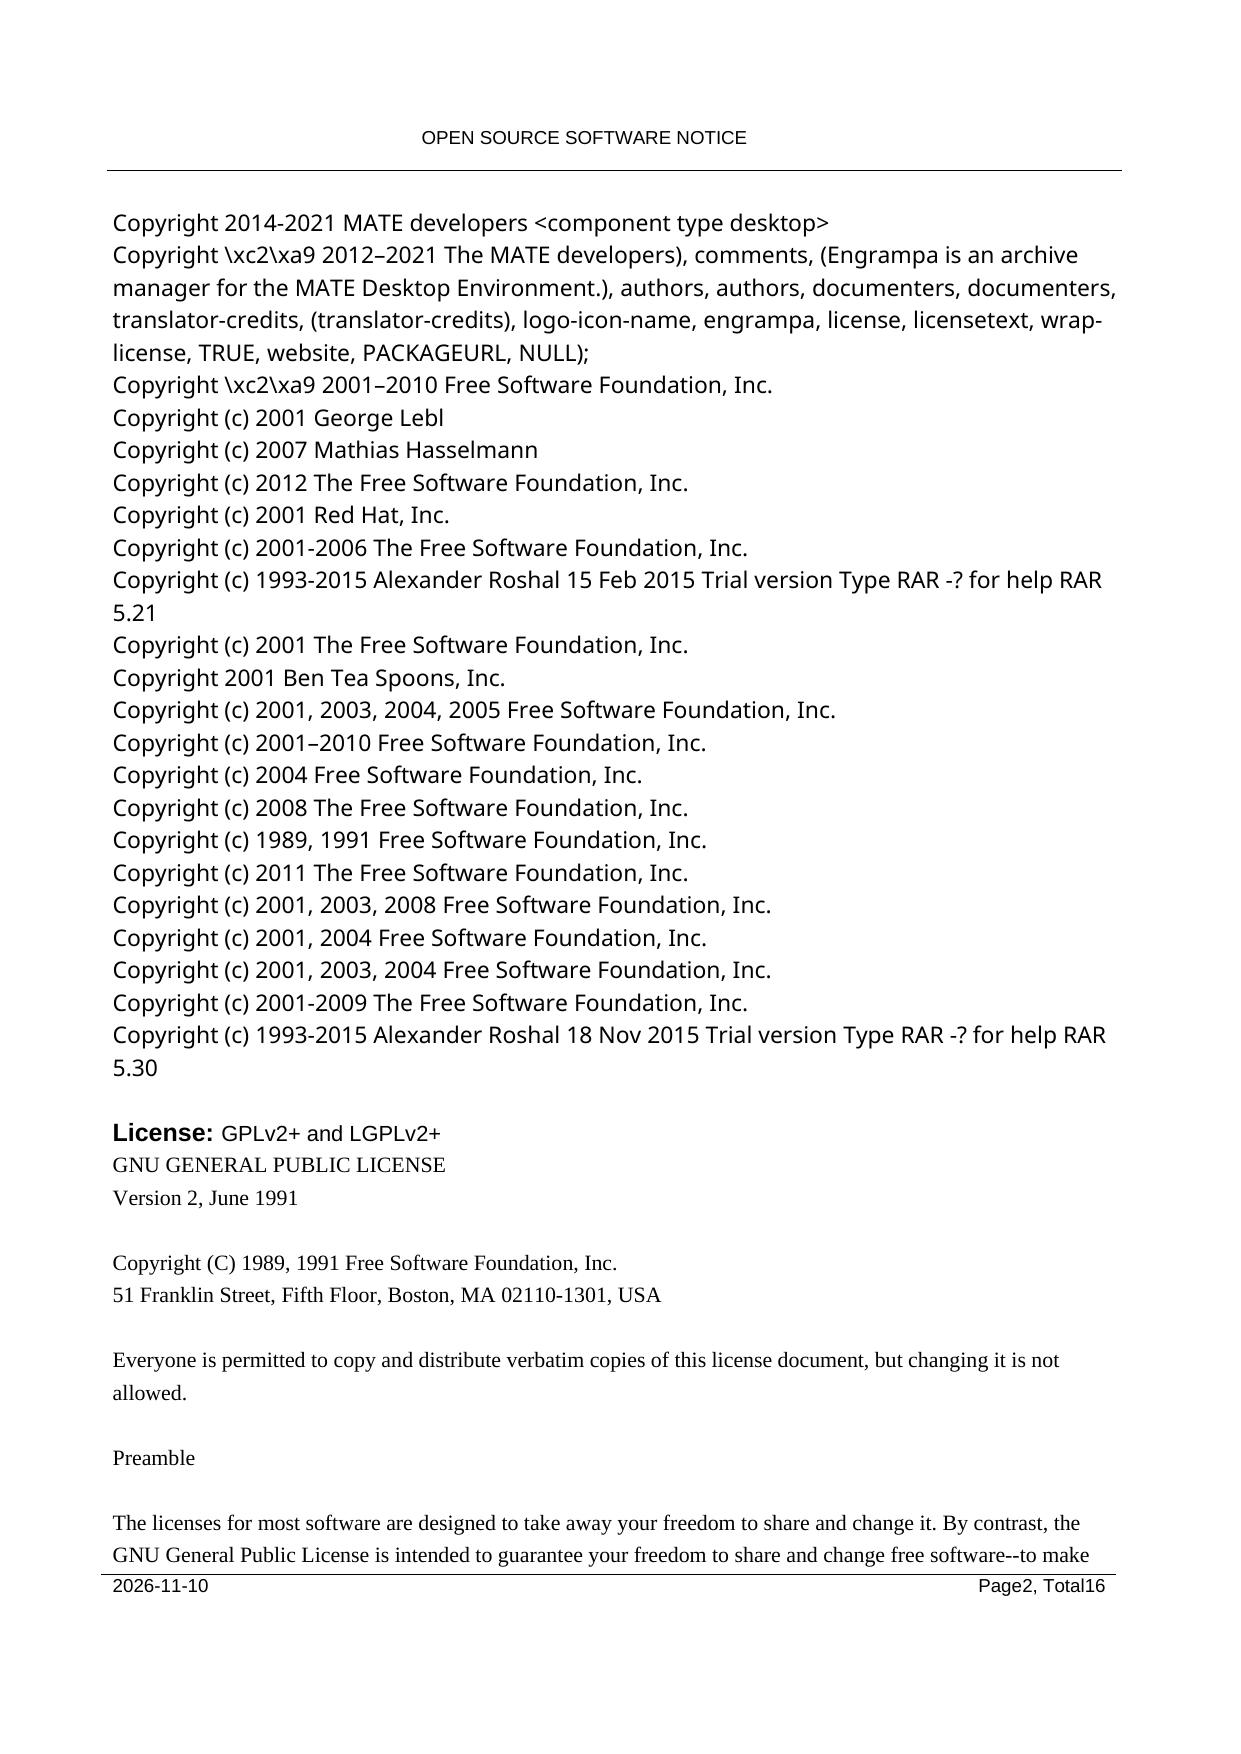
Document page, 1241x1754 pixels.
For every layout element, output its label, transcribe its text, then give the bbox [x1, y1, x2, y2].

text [112, 206, 1128, 1116]
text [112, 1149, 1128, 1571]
text License: GPLv2+ and LGPLv2+ [112, 1116, 1128, 1149]
